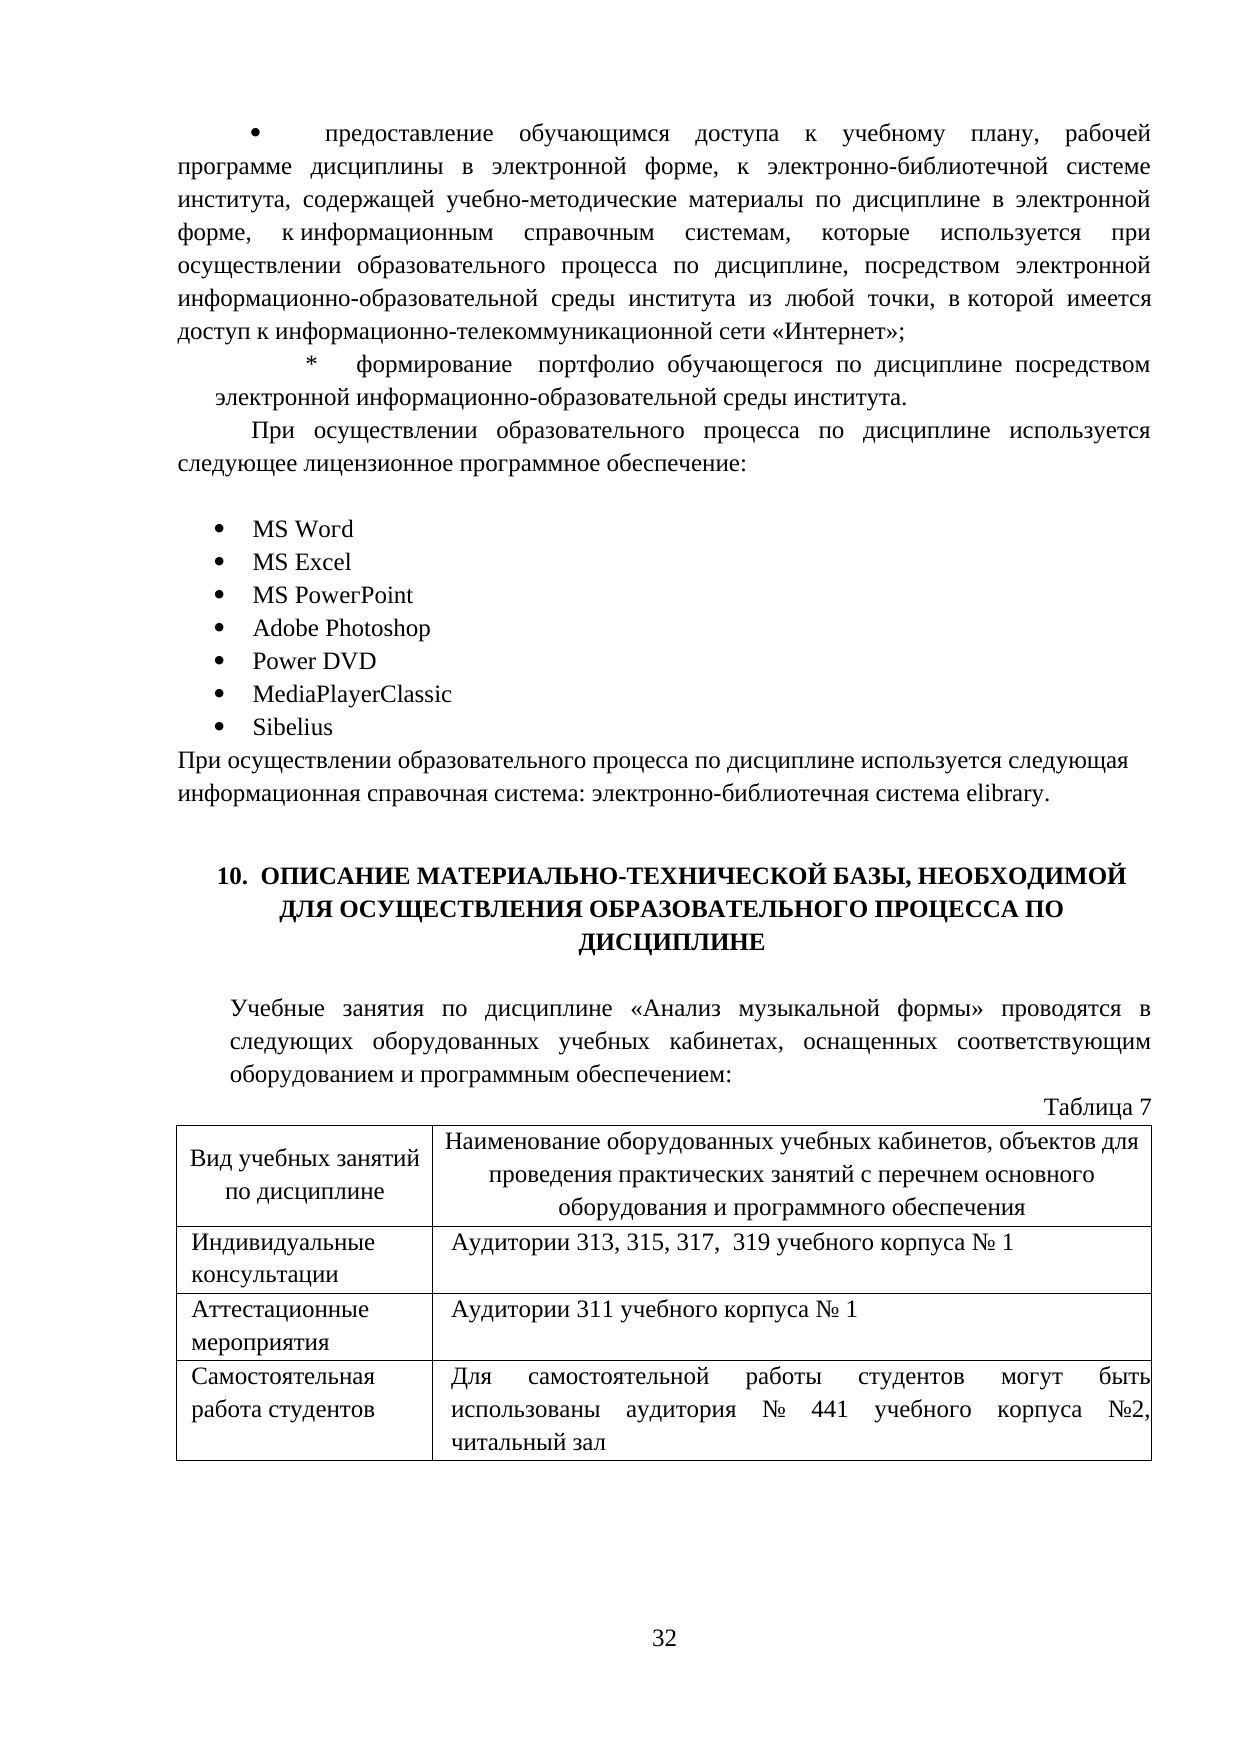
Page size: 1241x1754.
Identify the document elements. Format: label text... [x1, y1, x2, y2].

text 10. ОПИСАНИЕ МАТЕРИАЛЬНО-ТЕХНИЧЕСКОЙ БАЗЫ, НЕОБХОДИМОЙ ДЛЯ ОСУЩЕСТВЛЕНИЯ ОБРАЗОВАТЕЛЬНОГО ПРОЦЕССА ПО ДИСЦИПЛИНЕ [192, 861, 1152, 956]
list MS Ехсеl [215, 547, 1152, 576]
table_cell Аттестационные мероприятия [177, 1294, 432, 1360]
table_cell Индивидуальные консультации [177, 1227, 432, 1293]
list * формирование портфолио обучающегося по дисциплине посредством электронной информационно-образовательной среды института. [215, 349, 1152, 411]
list Учебные занятия по дисциплине «Анализ музыкальной формы» проводятся в следующих оборудованных учебных кабинетах, оснащенных соответствующим оборудованием и программным обеспечением: [229, 993, 1152, 1088]
text Таблица 7 [177, 1092, 1152, 1121]
list MediaPlayerClassic [215, 679, 1152, 708]
table_cell Аудитории 311 учебного корпуса № 1 [433, 1294, 1151, 1360]
list предоставление обучающимся доступа к учебному плану, рабочей программе дисциплины в электронной форме, к электронно-библиотечной системе института, содержащей учебно-методические материалы по дисциплине в электронной форме, к информационным справочным системам, которые используется при осуществлении образовательного процесса по дисциплине, посредством электронной информационно-образовательной среды института из любой точки, в которой имеется доступ к информационно-телекоммуникационной сети «Интернет»; [177, 118, 1152, 345]
list Adobe Photoshop [215, 613, 1152, 642]
list MS PowегРоint [215, 580, 1152, 609]
text При осуществлении образовательного процесса по дисциплине используется следующее лицензионное программное обеспечение: [177, 415, 1152, 477]
table_header Вид учебных занятий по дисциплине [177, 1126, 432, 1226]
table_cell Аудитории 313, 315, 317, 319 учебного корпуса № 1 [433, 1227, 1151, 1293]
list Power DVD [215, 646, 1152, 675]
list Sibelius [215, 712, 1152, 741]
table_header Наименование оборудованных учебных кабинетов, объектов для проведения практических занятий с перечнем основного оборудования и программного обеспечения [433, 1126, 1151, 1226]
table_cell Для самостоятельной работы студентов могут быть использованы аудитория № 441 учебного корпуса №2, читальный зал [433, 1361, 1151, 1460]
list MS Wогd [215, 514, 1152, 543]
text При осуществлении образовательного процесса по дисциплине используется следующая информационная справочная система: электронно-библиотечная система elibrary. [177, 746, 1152, 807]
table_cell Самостоятельная работа студентов [177, 1361, 432, 1460]
